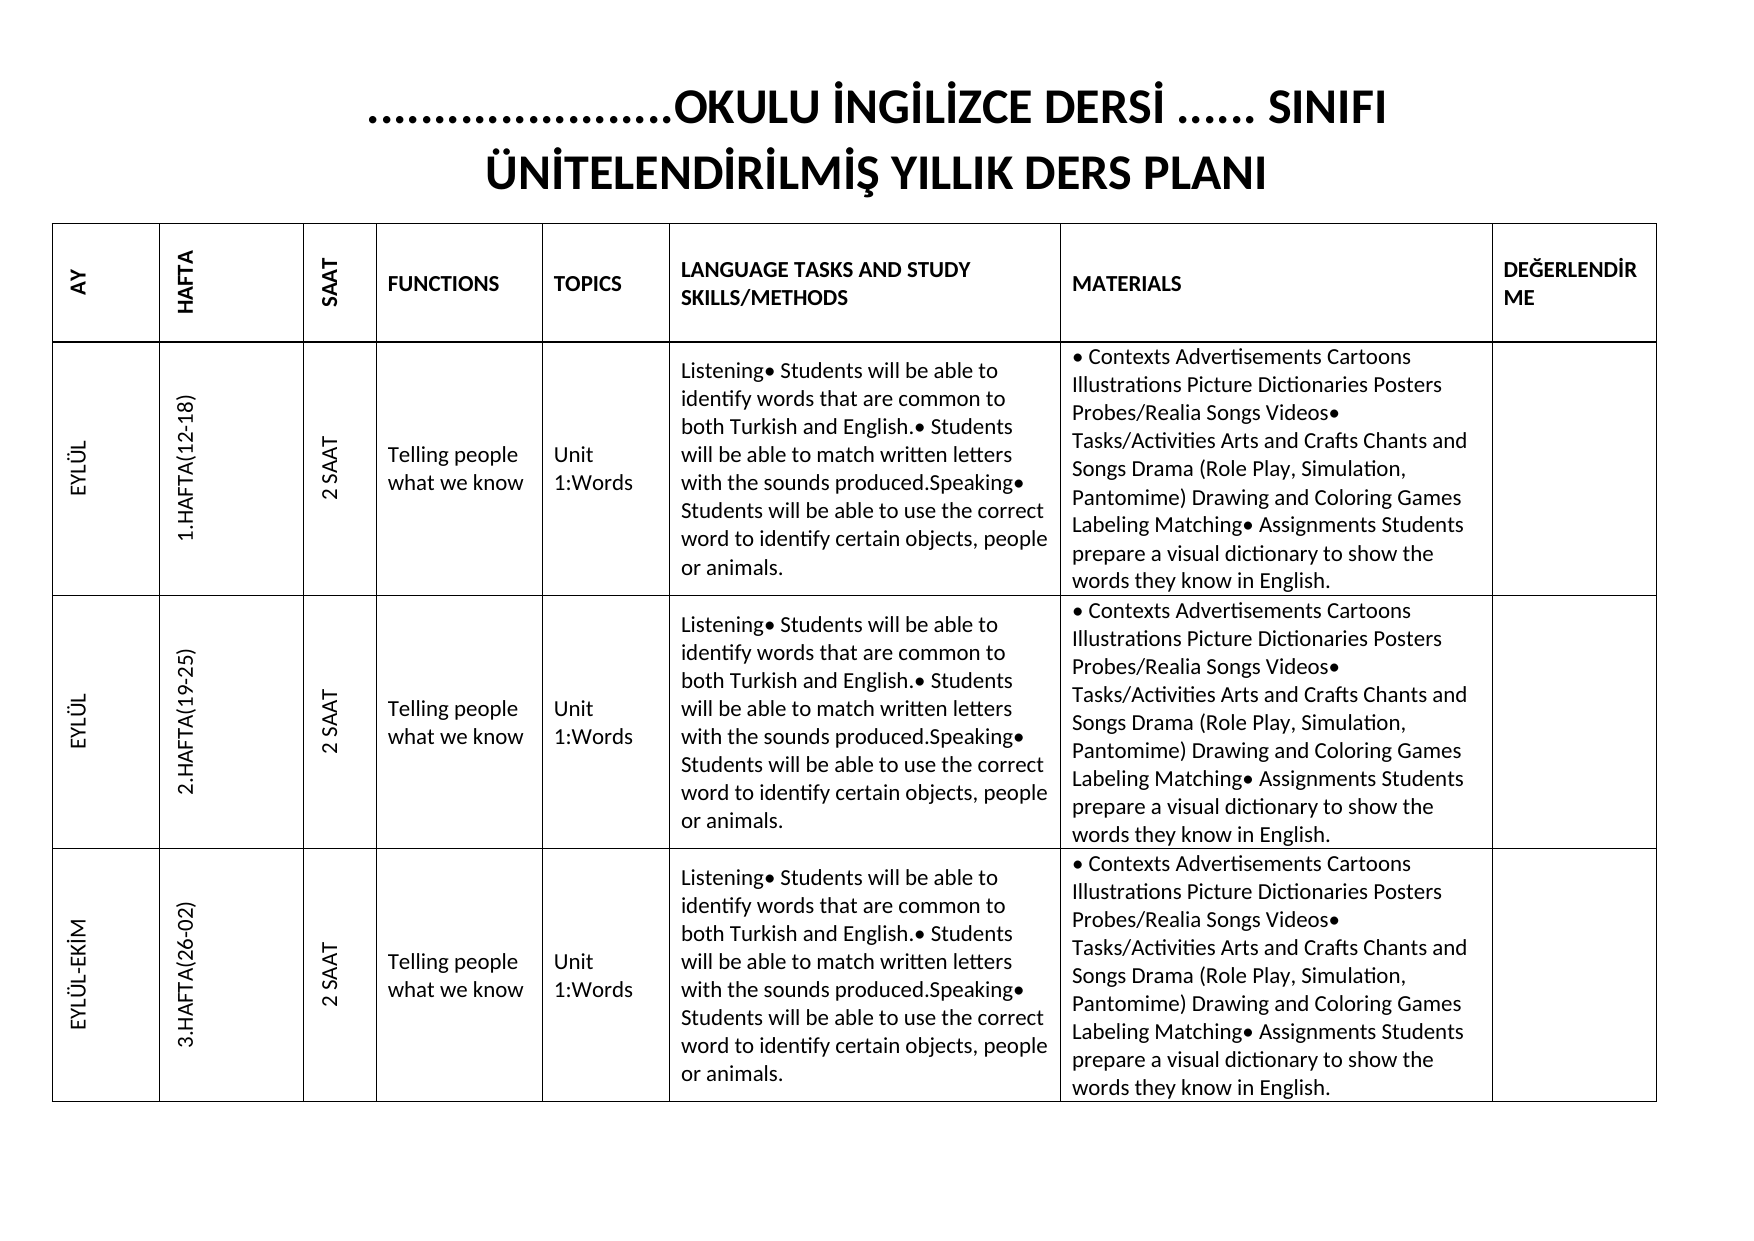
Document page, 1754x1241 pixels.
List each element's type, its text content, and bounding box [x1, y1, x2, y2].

table_header LANGUAGE TASKS AND STUDY SKILLS/METHODS [670, 224, 1060, 341]
table_header TOPICS [543, 224, 669, 341]
table_cell Telling people what we know [377, 596, 542, 848]
table_cell Listening• Students will be able to identify words that are common to both Turkish and English.• Students will be able to match written letters with the sounds produced.Speaking• Students will be able to use the correct word to identify certain objects, people or animals. [670, 343, 1060, 595]
table_cell EYLÜL-EKİM [53, 849, 159, 1101]
table_cell Unit 1:Words [543, 343, 669, 595]
table_cell 2 SAAT [304, 343, 376, 595]
text .......................OKULU İNGİLİZCE DERSİ ...... SINIFI ÜNİTELENDİRİLMİŞ YILLIK DERS PLANI [75, 75, 1679, 202]
table_cell 3.HAFTA(26-02) [160, 849, 303, 1101]
table_header SAAT [304, 224, 376, 341]
table_cell 2 SAAT [304, 849, 376, 1101]
table_cell Unit 1:Words [543, 596, 669, 848]
table_cell • Contexts Advertisements Cartoons Illustrations Picture Dictionaries Posters Probes/Realia Songs Videos• Tasks/Activities Arts and Crafts Chants and Songs Drama (Role Play, Simulation, Pantomime) Drawing and Coloring Games Labeling Matching• Assignments Students prepare a visual dictionary to show the words they know in English. [1061, 343, 1492, 595]
table_cell [1493, 849, 1656, 1101]
table_cell [1493, 596, 1656, 848]
table_header HAFTA [160, 224, 303, 341]
table_cell 2.HAFTA(19-25) [160, 596, 303, 848]
table_cell Unit 1:Words [543, 849, 669, 1101]
table_cell Listening• Students will be able to identify words that are common to both Turkish and English.• Students will be able to match written letters with the sounds produced.Speaking• Students will be able to use the correct word to identify certain objects, people or animals. [670, 849, 1060, 1101]
table_cell EYLÜL [53, 596, 159, 848]
table_header DEĞERLENDİRME [1493, 224, 1656, 341]
table_cell Listening• Students will be able to identify words that are common to both Turkish and English.• Students will be able to match written letters with the sounds produced.Speaking• Students will be able to use the correct word to identify certain objects, people or animals. [670, 596, 1060, 848]
table_cell • Contexts Advertisements Cartoons Illustrations Picture Dictionaries Posters Probes/Realia Songs Videos• Tasks/Activities Arts and Crafts Chants and Songs Drama (Role Play, Simulation, Pantomime) Drawing and Coloring Games Labeling Matching• Assignments Students prepare a visual dictionary to show the words they know in English. [1061, 596, 1492, 848]
table_header AY [53, 224, 159, 341]
table_cell 2 SAAT [304, 596, 376, 848]
table_cell • Contexts Advertisements Cartoons Illustrations Picture Dictionaries Posters Probes/Realia Songs Videos• Tasks/Activities Arts and Crafts Chants and Songs Drama (Role Play, Simulation, Pantomime) Drawing and Coloring Games Labeling Matching• Assignments Students prepare a visual dictionary to show the words they know in English. [1061, 849, 1492, 1101]
table_header MATERIALS [1061, 224, 1492, 341]
table_header FUNCTIONS [377, 224, 542, 341]
table_cell EYLÜL [53, 343, 159, 595]
table_cell [1493, 343, 1656, 595]
table_cell 1.HAFTA(12-18) [160, 343, 303, 595]
table_cell Telling people what we know [377, 343, 542, 595]
table_cell Telling people what we know [377, 849, 542, 1101]
